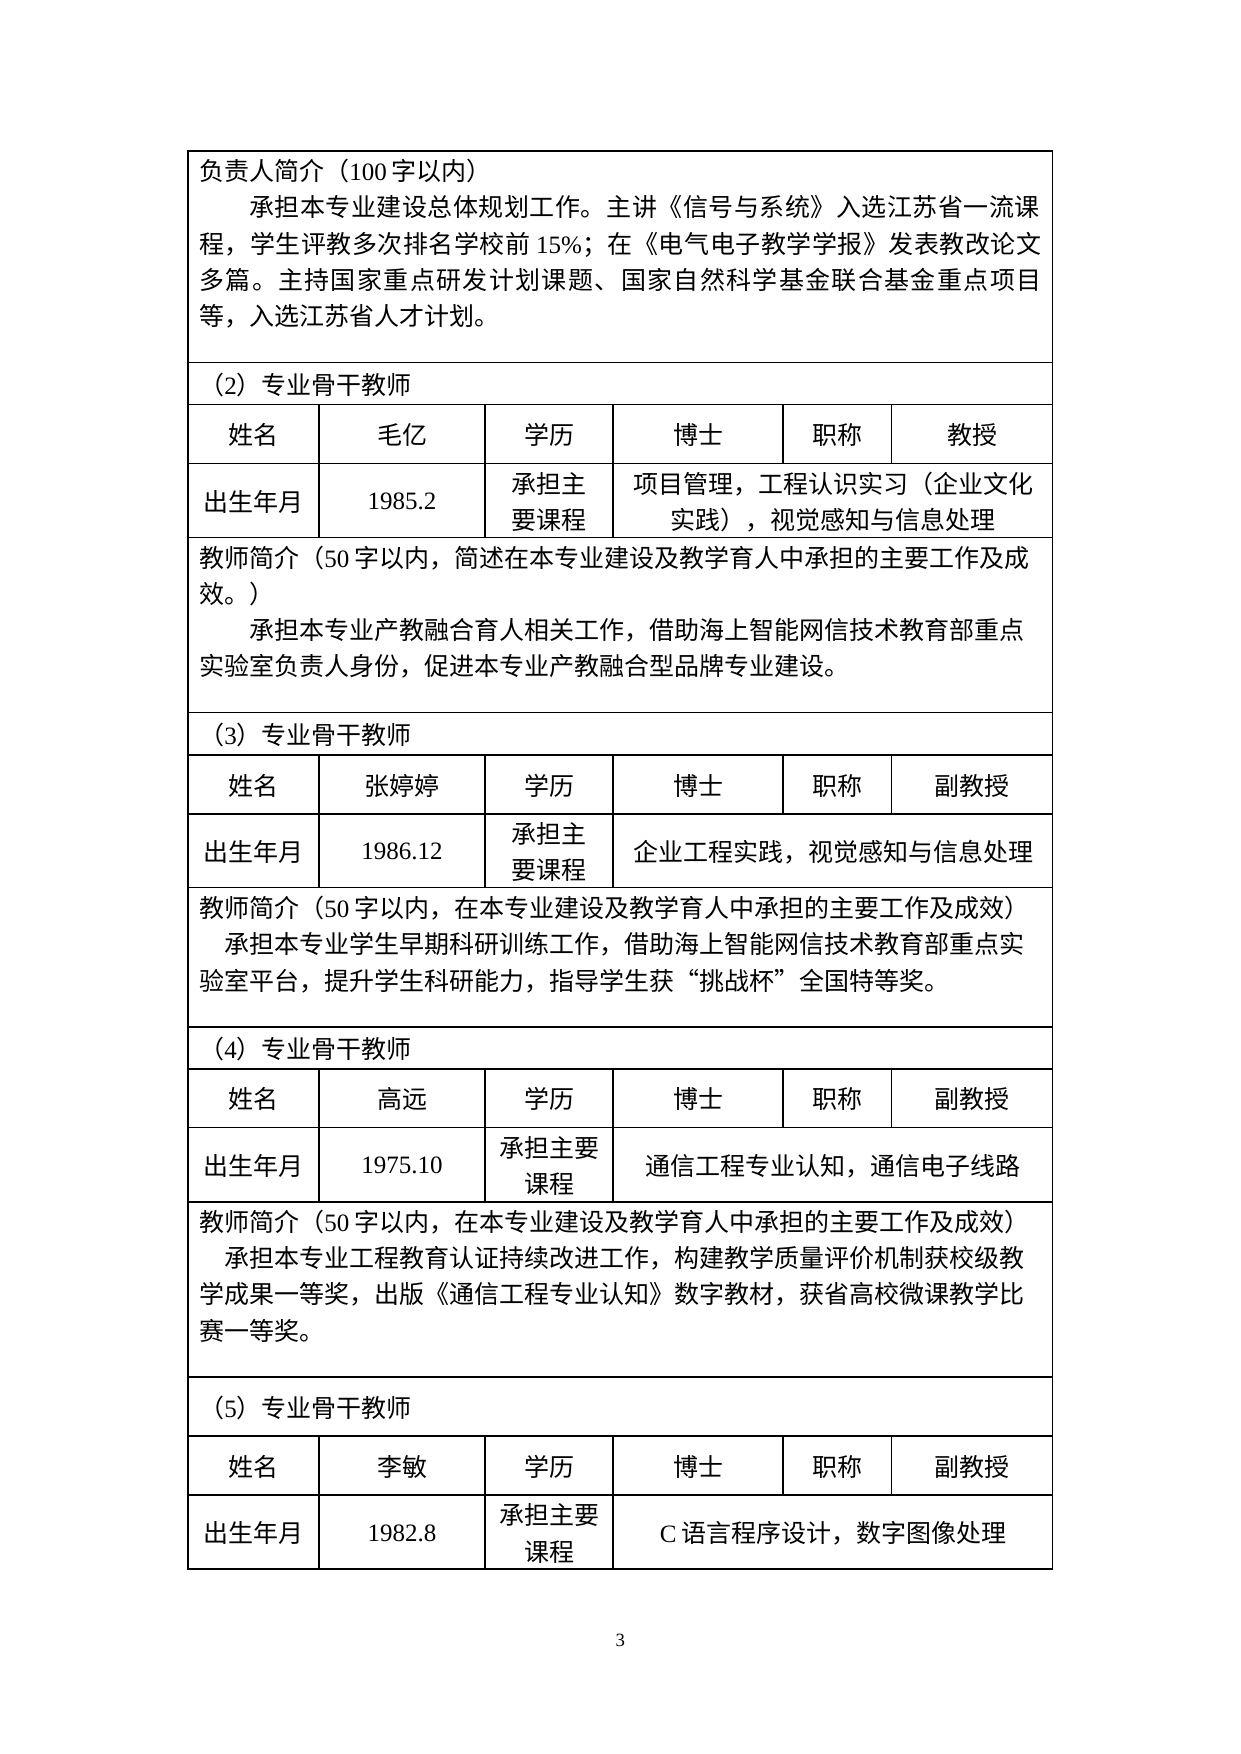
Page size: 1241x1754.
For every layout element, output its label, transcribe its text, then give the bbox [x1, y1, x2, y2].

table_cell 姓名 [189, 1070, 318, 1127]
table_cell （5）专业骨干教师 [189, 1378, 1052, 1435]
table_cell 通信工程专业认知，通信电子线路 [614, 1128, 1052, 1201]
table_cell （3）专业骨干教师 [189, 713, 1052, 754]
table_cell 教授 [892, 405, 1052, 462]
table_cell 教师简介（50字以内，简述在本专业建设及教学育人中承担的主要工作及成效。） 承担本专业产教融合育人相关工作，借助海上智能网信技术教育部重点实验室负责人身份，促进本专业产教融合型品牌专业建设。 [189, 538, 1052, 712]
table_cell 教师简介（50字以内，在本专业建设及教学育人中承担的主要工作及成效） 承担本专业工程教育认证持续改进工作，构建教学质量评价机制获校级教学成果一等奖，出版《通信工程专业认知》数字教材，获省高校微课教学比赛一等奖。 [189, 1203, 1052, 1376]
table_cell 李敏 [320, 1437, 484, 1494]
table_cell 教师简介（50字以内，在本专业建设及教学育人中承担的主要工作及成效） 承担本专业学生早期科研训练工作，借助海上智能网信技术教育部重点实验室平台，提升学生科研能力，指导学生获“挑战杯”全国特等奖。 [189, 888, 1052, 1026]
table_cell （4）专业骨干教师 [189, 1028, 1052, 1068]
table_cell 1982.8 [320, 1496, 484, 1568]
table_cell 副教授 [892, 756, 1052, 813]
table_cell 职称 [784, 1437, 891, 1494]
table_cell 姓名 [189, 1437, 318, 1494]
table_cell 博士 [614, 756, 782, 813]
table_cell 博士 [614, 1437, 782, 1494]
table_cell 企业工程实践，视觉感知与信息处理 [614, 815, 1052, 887]
table_cell 承担主 要课程 [486, 815, 612, 887]
table_cell 承担主要课程 [486, 1496, 612, 1568]
table_cell 出生年月 [189, 464, 318, 537]
table_cell 出生年月 [189, 815, 318, 887]
table_cell 副教授 [892, 1437, 1052, 1494]
table_cell 副教授 [892, 1070, 1052, 1127]
table_cell 学历 [486, 756, 612, 813]
table_cell 职称 [784, 405, 891, 462]
table_cell 张婷婷 [320, 756, 484, 813]
table_cell 姓名 [189, 756, 318, 813]
table_cell 1986.12 [320, 815, 484, 887]
table_cell 1975.10 [320, 1128, 484, 1201]
table_cell 姓名 [189, 405, 318, 462]
table_cell 博士 [614, 405, 782, 462]
table_cell 承担主 要课程 [486, 464, 612, 537]
table_cell 项目管理，工程认识实习（企业文化实践），视觉感知与信息处理 [614, 464, 1052, 537]
table_cell 职称 [784, 756, 891, 813]
table_cell 出生年月 [189, 1128, 318, 1201]
table_cell 承担主要课程 [486, 1128, 612, 1201]
table_cell 毛亿 [320, 405, 484, 462]
table_cell 负责人简介（100字以内） 承担本专业建设总体规划工作。主讲《信号与系统》入选江苏省一流课程，学生评教多次排名学校前15%；在《电气电子教学学报》发表教改论文多篇。主持国家重点研发计划课题、国家自然科学基金联合基金重点项目等，入选江苏省人才计划。 [189, 152, 1052, 362]
table_cell （2）专业骨干教师 [189, 363, 1052, 403]
table_cell 出生年月 [189, 1496, 318, 1568]
table_cell 高远 [320, 1070, 484, 1127]
table_cell 博士 [614, 1070, 782, 1127]
table_cell C语言程序设计，数字图像处理 [614, 1496, 1052, 1568]
table_cell 学历 [486, 1070, 612, 1127]
table_cell 学历 [486, 1437, 612, 1494]
table_cell 学历 [486, 405, 612, 462]
table_cell 1985.2 [320, 464, 484, 537]
table_cell 职称 [784, 1070, 891, 1127]
